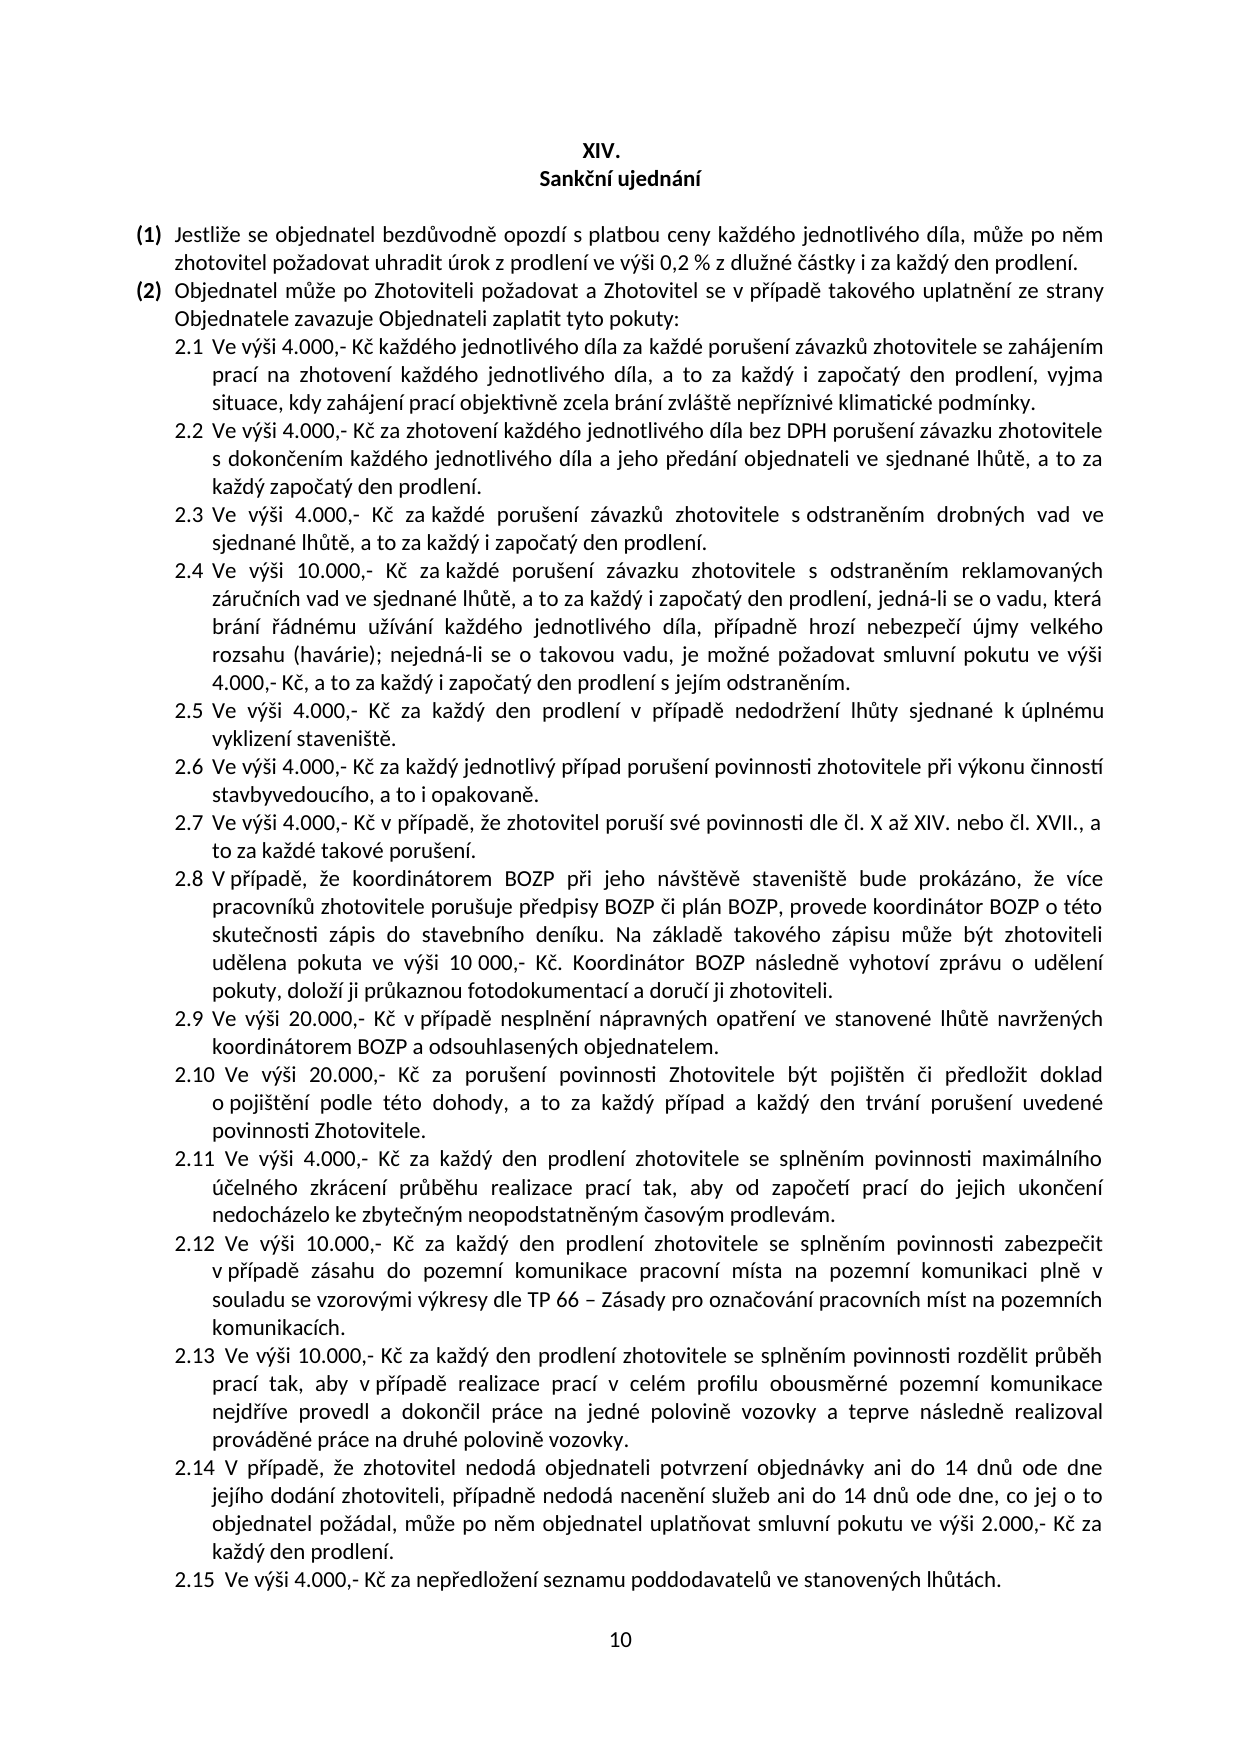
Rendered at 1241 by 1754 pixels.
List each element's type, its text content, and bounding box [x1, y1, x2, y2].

list V případě, že koordinátorem BOZP při jeho návštěvě staveniště bude prokázáno, že více pracovníků zhotovitele porušuje předpisy BOZP či plán BOZP, provede koordinátor BOZP o této skutečnosti zápis do stavebního deníku. Na základě takového zápisu může být zhotoviteli udělena pokuta ve výši 10 000,- Kč. Koordinátor BOZP následně vyhotoví zprávu o udělení pokuty, doloží ji průkaznou fotodokumentací a doručí ji zhotoviteli. [174, 864, 1104, 1004]
list Ve výši 10.000,- Kč za každé porušení závazku zhotovitele s odstraněním reklamovaných záručních vad ve sjednané lhůtě, a to za každý i započatý den prodlení, jedná-li se o vadu, která brání řádnému užívání každého jednotlivého díla, případně hrozí nebezpečí újmy velkého rozsahu (havárie); nejedná-li se o takovou vadu, je možné požadovat smluvní pokutu ve výši 4.000,- Kč, a to za každý i započatý den prodlení s jejím odstraněním. [174, 556, 1104, 696]
list Ve výši 4.000,- Kč každého jednotlivého díla za každé porušení závazků zhotovitele se zahájením prací na zhotovení každého jednotlivého díla, a to za každý i započatý den prodlení, vyjma situace, kdy zahájení prací objektivně zcela brání zvláště nepříznivé klimatické podmínky. [174, 332, 1104, 416]
list Objednatel může po Zhotoviteli požadovat a Zhotovitel se v případě takového uplatnění ze strany Objednatele zavazuje Objednateli zaplatit tyto pokuty: [136, 276, 1104, 332]
list Ve výši 10.000,- Kč za každý den prodlení zhotovitele se splněním povinnosti rozdělit průběh prací tak, aby v případě realizace prací v celém profilu obousměrné pozemní komunikace nejdříve provedl a dokončil práce na jedné polovině vozovky a teprve následně realizoval prováděné práce na druhé polovině vozovky. [174, 1341, 1104, 1453]
list Ve výši 4.000,- Kč za každý den prodlení zhotovitele se splněním povinnosti maximálního účelného zkrácení průběhu realizace prací tak, aby od započetí prací do jejich ukončení nedocházelo ke zbytečným neopodstatněným časovým prodlevám. [174, 1144, 1104, 1229]
list Ve výši 4.000,- Kč za každé porušení závazků zhotovitele s odstraněním drobných vad ve sjednané lhůtě, a to za každý i započatý den prodlení. [174, 500, 1104, 556]
list Ve výši 10.000,- Kč za každý den prodlení zhotovitele se splněním povinnosti zabezpečit v případě zásahu do pozemní komunikace pracovní místa na pozemní komunikaci plně v souladu se vzorovými výkresy dle TP 66 – Zásady pro označování pracovních míst na pozemních komunikacích. [174, 1229, 1104, 1341]
text Sankční ujednání [136, 164, 1104, 192]
list Ve výši 4.000,- Kč za každý jednotlivý případ porušení povinnosti zhotovitele při výkonu činností stavbyvedoucího, a to i opakovaně. [174, 752, 1104, 808]
list Jestliže se objednatel bezdůvodně opozdí s platbou ceny každého jednotlivého díla, může po něm zhotovitel požadovat uhradit úrok z prodlení ve výši 0,2 % z dlužné částky i za každý den prodlení. [136, 220, 1104, 276]
list Ve výši 4.000,- Kč za zhotovení každého jednotlivého díla bez DPH porušení závazku zhotovitele s dokončením každého jednotlivého díla a jeho předání objednateli ve sjednané lhůtě, a to za každý započatý den prodlení. [174, 416, 1104, 500]
list Ve výši 4.000,- Kč za každý den prodlení v případě nedodržení lhůty sjednané k úplnému vyklizení staveniště. [174, 696, 1104, 752]
list Ve výši 20.000,- Kč za porušení povinnosti Zhotovitele být pojištěn či předložit doklad o pojištění podle této dohody, a to za každý případ a každý den trvání porušení uvedené povinnosti Zhotovitele. [174, 1061, 1104, 1144]
list Ve výši 20.000,- Kč v případě nesplnění nápravných opatření ve stanovené lhůtě navržených koordinátorem BOZP a odsouhlasených objednatelem. [174, 1004, 1104, 1061]
list Ve výši 4.000,- Kč za nepředložení seznamu poddodavatelů ve stanovených lhůtách. [174, 1565, 1104, 1593]
list V případě, že zhotovitel nedodá objednateli potvrzení objednávky ani do 14 dnů ode dne jejího dodání zhotoviteli, případně nedodá nacenění služeb ani do 14 dnů ode dne, co jej o to objednatel požádal, může po něm objednatel uplatňovat smluvní pokutu ve výši 2.000,- Kč za každý den prodlení. [174, 1453, 1104, 1565]
list Ve výši 4.000,- Kč v případě, že zhotovitel poruší své povinnosti dle čl. X až XIV. nebo čl. XVII., a to za každé takové porušení. [174, 808, 1104, 864]
